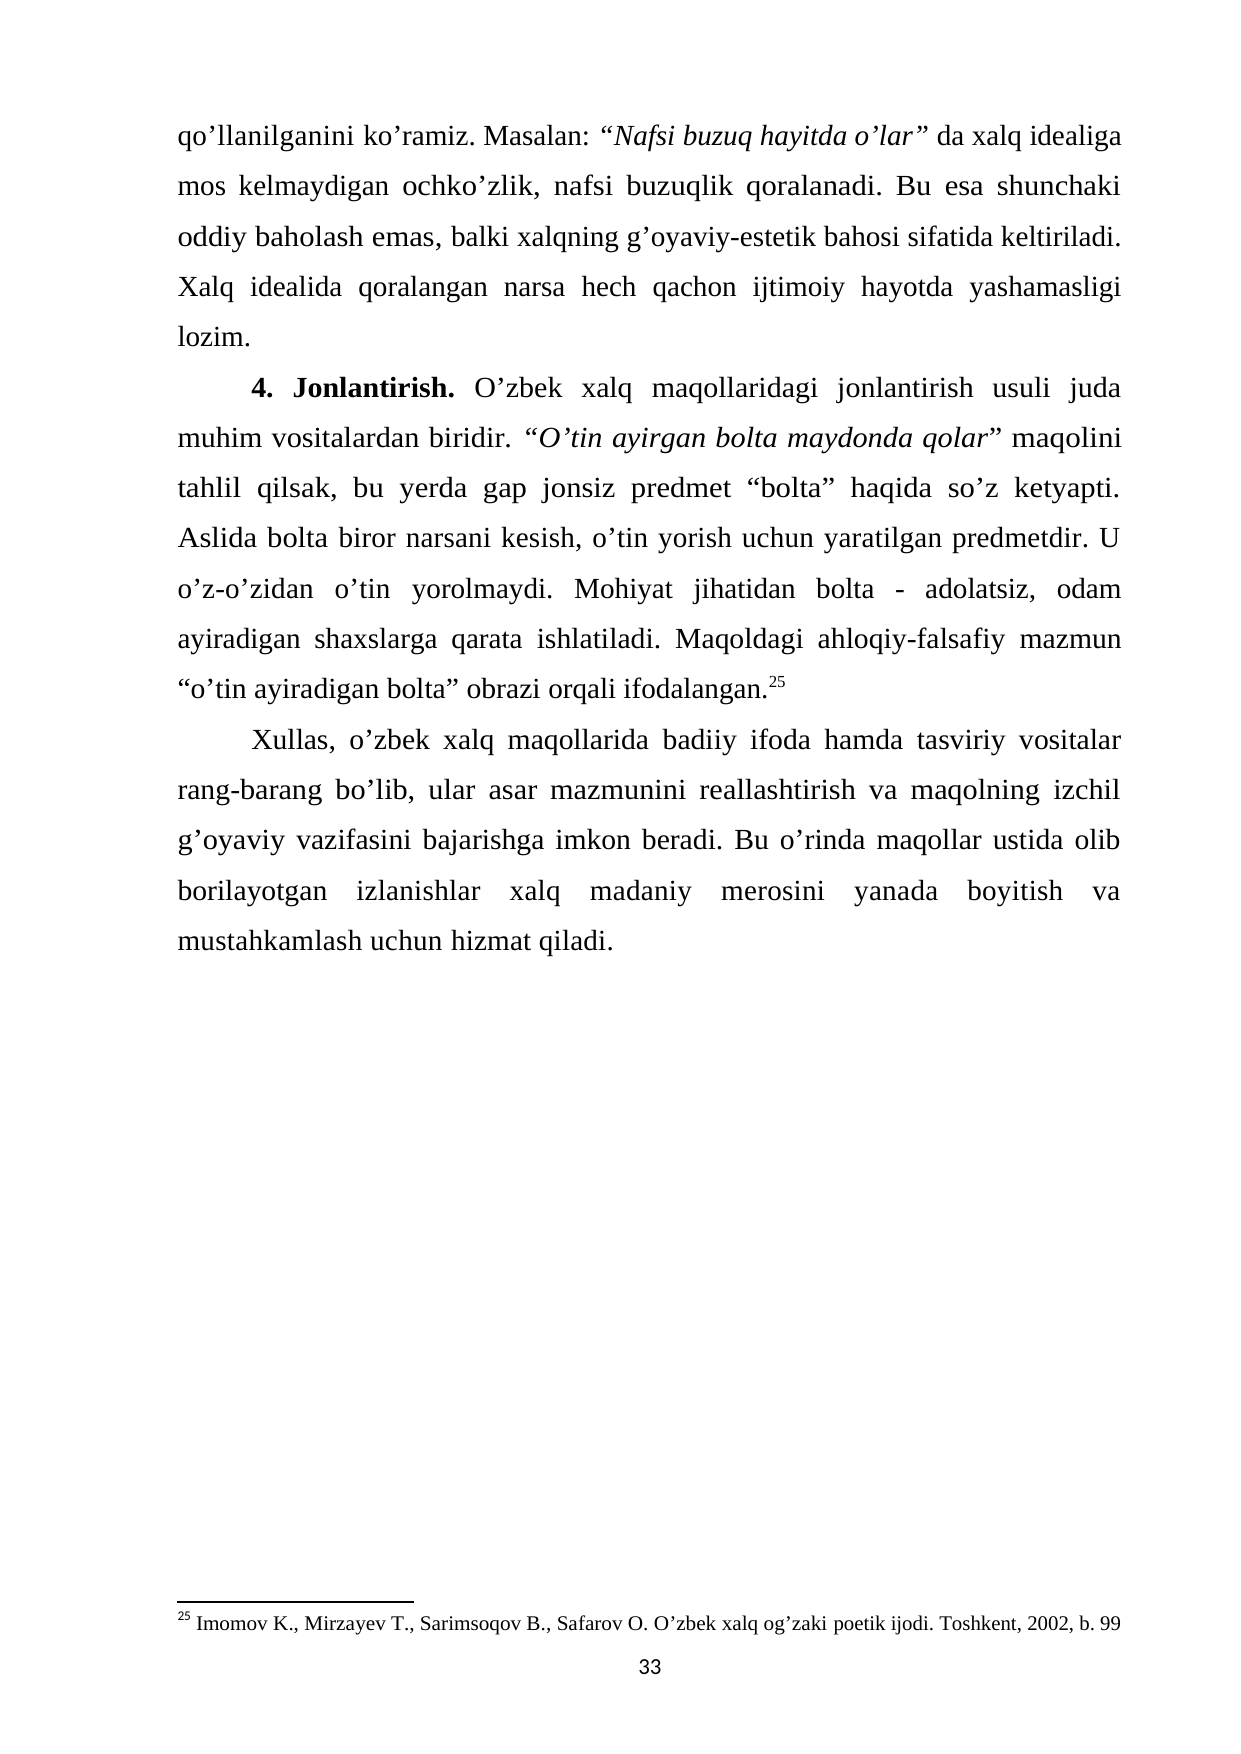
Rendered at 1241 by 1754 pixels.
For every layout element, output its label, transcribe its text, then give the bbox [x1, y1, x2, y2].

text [177, 118, 1122, 353]
text 4. Jonlantirish. O’zbek xalq maqollaridagi jonlantirish usuli juda muhim vositalardan biridir. “O’tin ayirgan bolta maydonda qolar” maqolini tahlil qilsak, bu yerda gap jonsiz predmet “bolta” haqida so’z ketyapti. Aslida bolta biror narsani kesish, o’tin yorish uchun yaratilgan predmetdir. U o’z-o’zidan o’tin yorolmaydi. Mohiyat jihatidan bolta - adolatsiz, odam ayiradigan shaxslarga qarata ishlatiladi. Maqoldagi ahloqiy-falsafiy mazmun “o’tin ayiradigan bolta” obrazi orqali ifodalangan. [177, 370, 1122, 705]
text Xullas, o’zbek xalq maqollarida badiiy ifoda hamda tasviriy vositalar rang-barang bo’lib, ular asar mazmunini reallashtirish va maqolning izchil g’oyaviy vazifasini bajarishga imkon beradi. Bu o’rinda maqollar ustida olib borilayotgan izlanishlar xalq madaniy merosini yanada boyitish va mustahkamlash uchun hizmat qiladi. [177, 722, 1122, 957]
